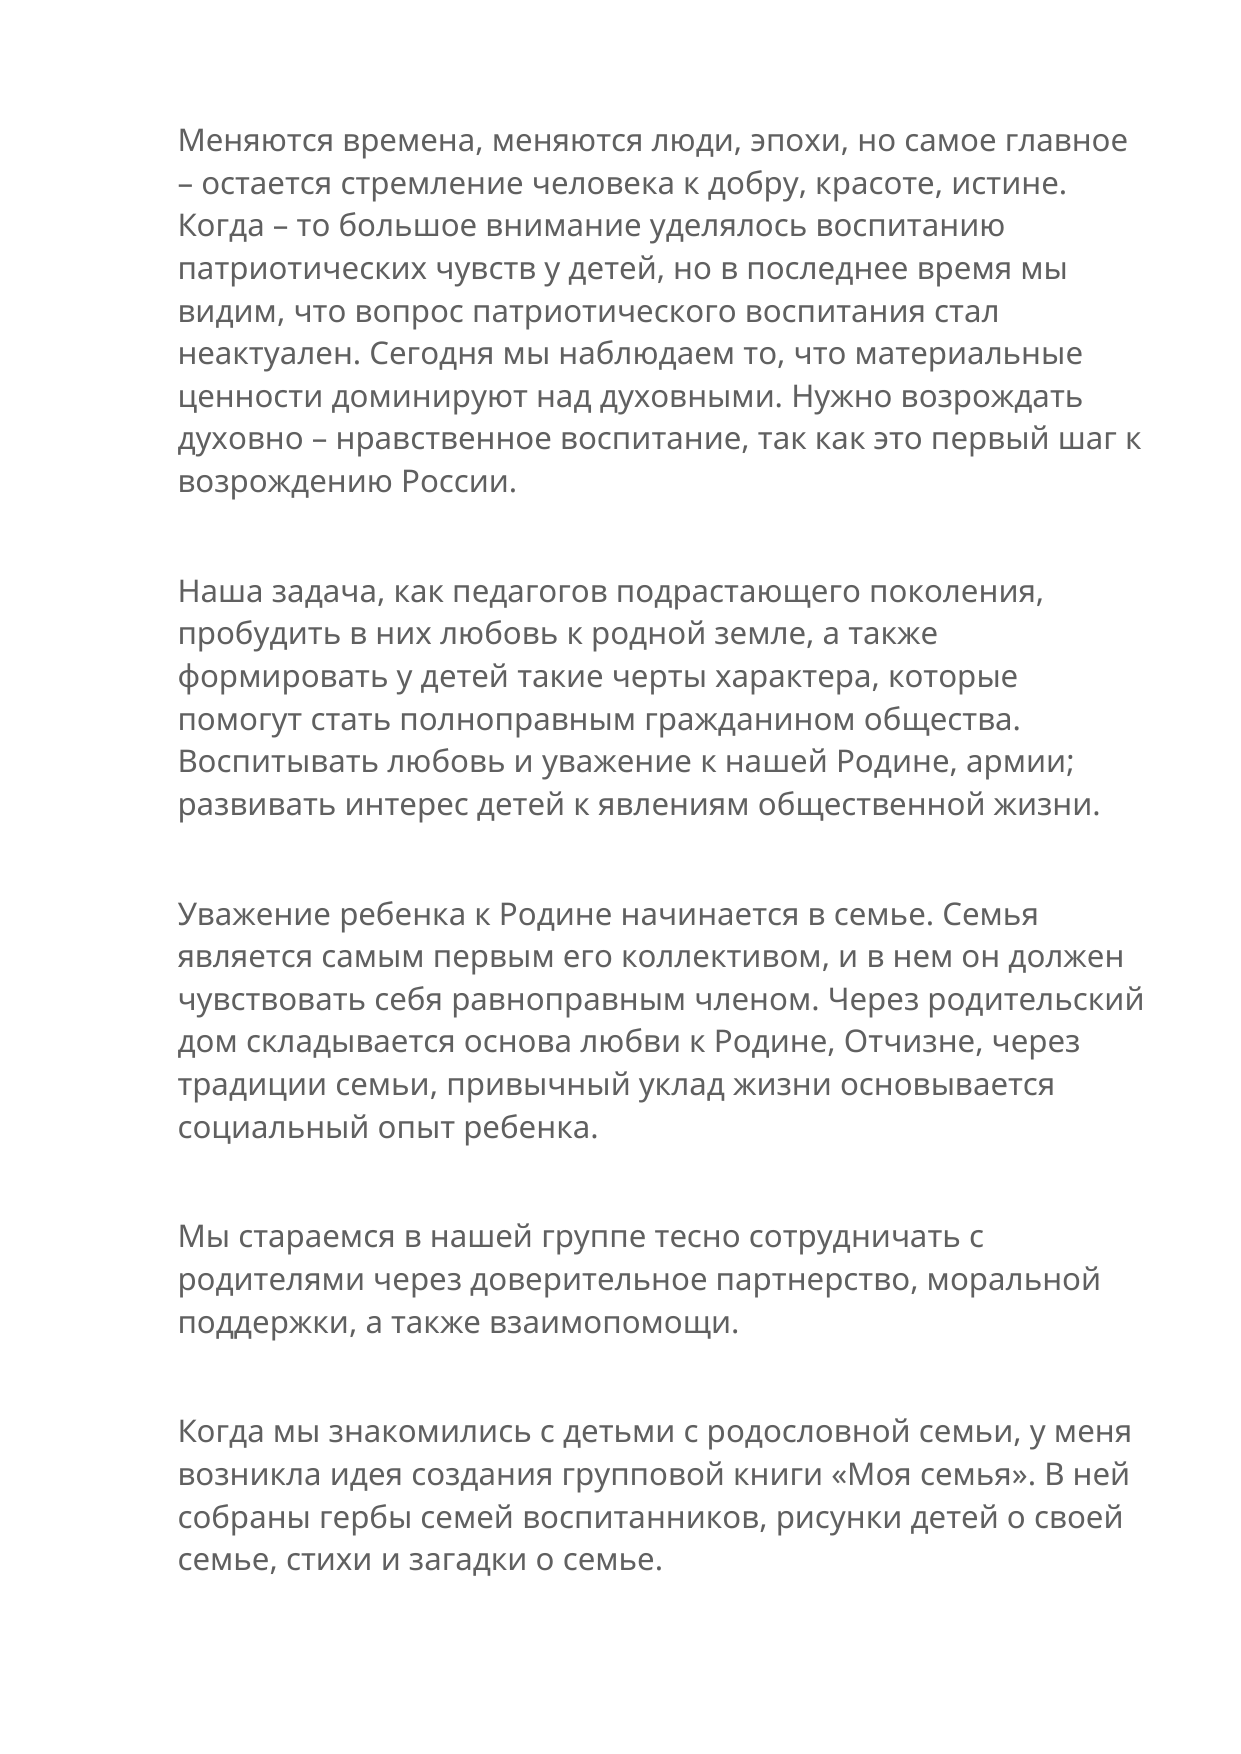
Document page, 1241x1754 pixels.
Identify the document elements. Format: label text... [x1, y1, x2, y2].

text Наша задача, как педагогов подрастающего поколения, пробудить в них любовь к родной земле, а также формировать у детей такие черты характера, которые помогут стать полноправным гражданином общества. Воспитывать любовь и уважение к нашей Родине, армии; развивать интерес детей к явлениям общественной жизни. [177, 569, 1152, 824]
text Мы стараемся в нашей группе тесно сотрудничать с родителями через доверительное партнерство, моральной поддержки, а также взаимопомощи. [177, 1214, 1152, 1342]
text Когда мы знакомились с детьми с родословной семьи, у меня возникла идея создания групповой книги «Моя семья». В ней собраны гербы семей воспитанников, рисунки детей о своей семье, стихи и загадки о семье. [177, 1409, 1152, 1580]
text Меняются времена, меняются люди, эпохи, но самое главное – остается стремление человека к добру, красоте, истине. Когда – то большое внимание уделялось воспитанию патриотических чувств у детей, но в последнее время мы видим, что вопрос патриотического воспитания стал неактуален. Сегодня мы наблюдаем то, что материальные ценности доминируют над духовными. Нужно возрождать духовно – нравственное воспитание, так как это первый шаг к возрождению России. [177, 118, 1152, 502]
text Уважение ребенка к Родине начинается в семье. Семья является самым первым его коллективом, и в нем он должен чувствовать себя равноправным членом. Через родительский дом складывается основа любви к Родине, Отчизне, через традиции семьи, привычный уклад жизни основывается социальный опыт ребенка. [177, 892, 1152, 1147]
